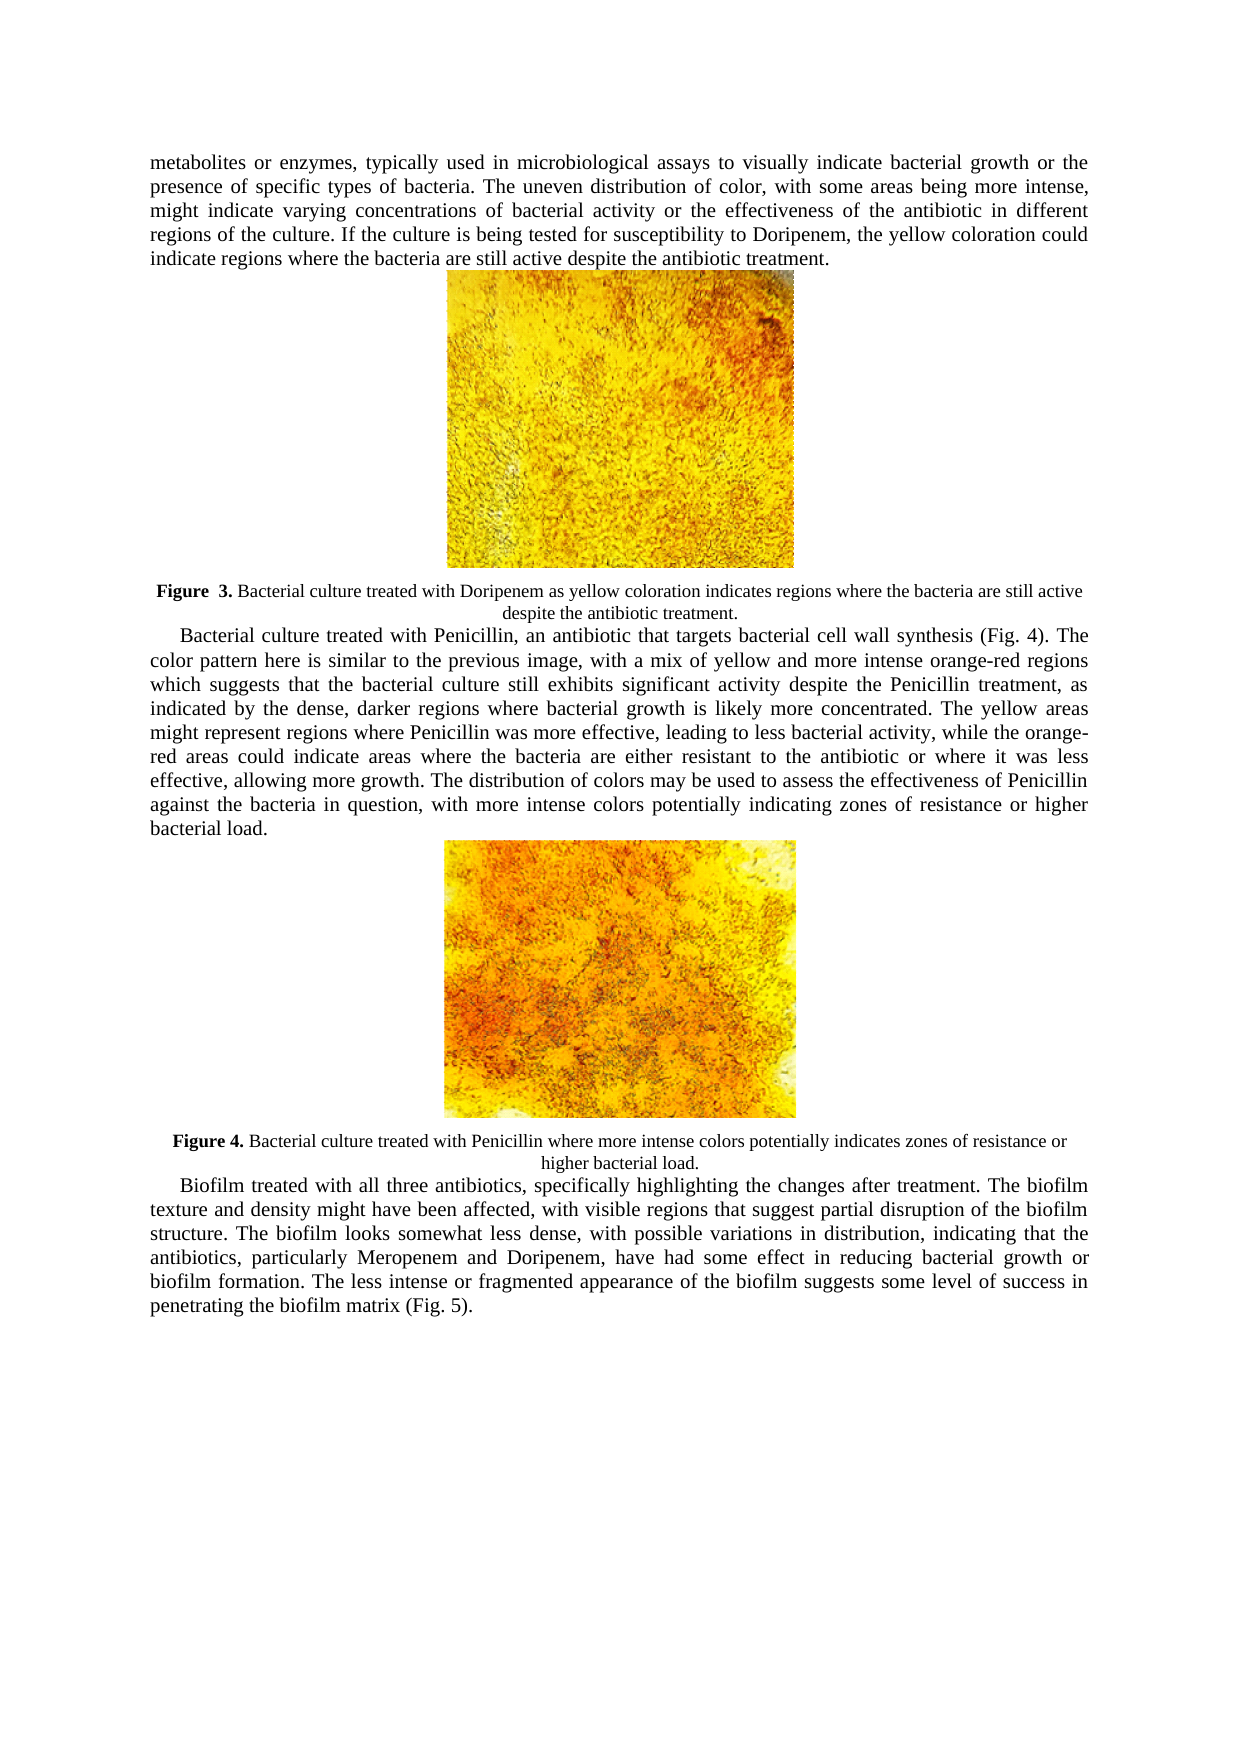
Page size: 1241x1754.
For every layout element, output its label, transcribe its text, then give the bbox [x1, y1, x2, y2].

text Bacterial culture treated with Penicillin, an antibiotic that targets bacterial cell wall synthesis (Fig. 4). The color pattern here is similar to the previous image, with a mix of yellow and more intense orange-red regions which suggests that the bacterial culture still exhibits significant activity despite the Penicillin treatment, as indicated by the dense, darker regions where bacterial growth is likely more concentrated. The yellow areas might represent regions where Penicillin was more effective, leading to less bacterial activity, while the orange-red areas could indicate areas where the bacteria are either resistant to the antibiotic or where it was less effective, allowing more growth. The distribution of colors may be used to assess the effectiveness of Penicillin against the bacteria in question, with more intense colors potentially indicating zones of resistance or higher bacterial load. [150, 623, 1090, 840]
picture [446, 270, 794, 568]
text Figure 4. Bacterial culture treated with Penicillin where more intense colors potentially indicates zones of resistance or higher bacterial load. [150, 1130, 1090, 1173]
text Figure 3. Bacterial culture treated with Doripenem as yellow coloration indicates regions where the bacteria are still active despite the antibiotic treatment. [150, 580, 1090, 623]
picture [443, 840, 797, 1118]
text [150, 150, 1090, 270]
text Biofilm treated with all three antibiotics, specifically highlighting the changes after treatment. The biofilm texture and density might have been affected, with visible regions that suggest partial disruption of the biofilm structure. The biofilm looks somewhat less dense, with possible variations in distribution, indicating that the antibiotics, particularly Meropenem and Doripenem, have had some effect in reducing bacterial growth or biofilm formation. The less intense or fragmented appearance of the biofilm suggests some level of success in penetrating the biofilm matrix (Fig. 5). [150, 1173, 1090, 1317]
